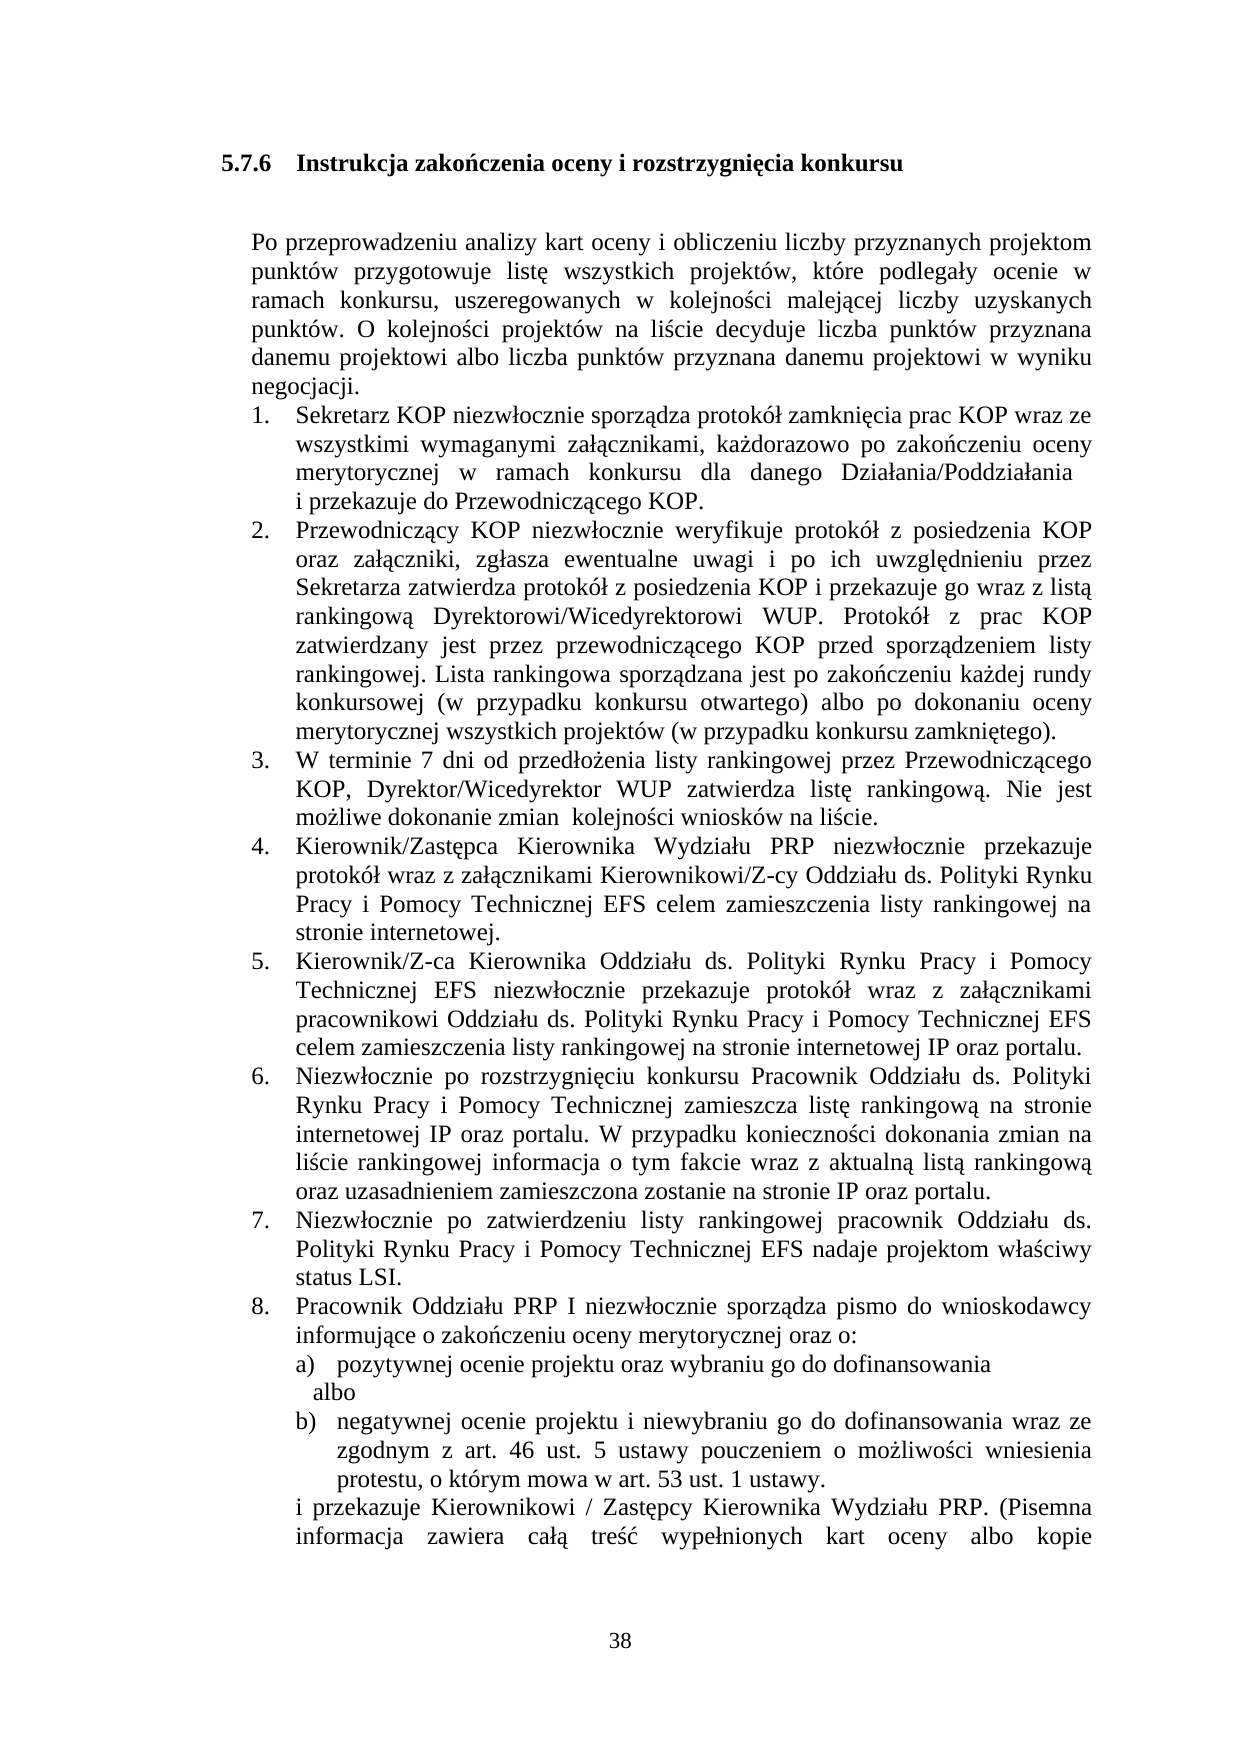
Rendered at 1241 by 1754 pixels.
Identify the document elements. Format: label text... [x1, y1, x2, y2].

list W terminie 7 dni od przedłożenia listy rankingowej przez Przewodniczącego KOP, Dyrektor/Wicedyrektor WUP zatwierdza listę rankingową. Nie jest możliwe dokonanie zmian kolejności wniosków na liście. [251, 745, 1093, 831]
list Kierownik/Z-ca Kierownika Oddziału ds. Polityki Rynku Pracy i Pomocy Technicznej EFS niezwłocznie przekazuje protokół wraz z załącznikami pracownikowi Oddziału ds. Polityki Rynku Pracy i Pomocy Technicznej EFS celem zamieszczenia listy rankingowej na stronie internetowej IP oraz portalu. [251, 946, 1093, 1061]
list negatywnej ocenie projektu i niewybraniu go do dofinansowania wraz ze zgodnym z art. 46 ust. 5 ustawy pouczeniem o możliwości wniesienia protestu, o którym mowa w art. 53 ust. 1 ustawy. [295, 1406, 1093, 1492]
list Niezwłocznie po rozstrzygnięciu konkursu Pracownik Oddziału ds. Polityki Rynku Pracy i Pomocy Technicznej zamieszcza listę rankingową na stronie internetowej IP oraz portalu. W przypadku konieczności dokonania zmian na liście rankingowej informacja o tym fakcie wraz z aktualną listą rankingową oraz uzasadnieniem zamieszczona zostanie na stronie IP oraz portalu. [251, 1061, 1093, 1205]
subtitle Instrukcja zakończenia oceny i rozstrzygnięcia konkursu [221, 148, 1093, 176]
list Przewodniczący KOP niezwłocznie weryfikuje protokół z posiedzenia KOP oraz załączniki, zgłasza ewentualne uwagi i po ich uwzględnieniu przez Sekretarza zatwierdza protokół z posiedzenia KOP i przekazuje go wraz z listą rankingową Dyrektorowi/Wicedyrektorowi WUP. Protokół z prac KOP zatwierdzany jest przez przewodniczącego KOP przed sporządzeniem listy rankingowej. Lista rankingowa sporządzana jest po zakończeniu każdej rundy konkursowej (w przypadku konkursu otwartego) albo po dokonaniu oceny merytorycznej wszystkich projektów (w przypadku konkursu zamkniętego). [251, 515, 1093, 745]
list Po przeprowadzeniu analizy kart oceny i obliczeniu liczby przyznanych projektom punktów przygotowuje listę wszystkich projektów, które podlegały ocenie w ramach konkursu, uszeregowanych w kolejności malejącej liczby uzyskanych punktów. O kolejności projektów na liście decyduje liczba punktów przyznana danemu projektowi albo liczba punktów przyznana danemu projektowi w wyniku negocjacji. [251, 227, 1093, 400]
list Kierownik/Zastępca Kierownika Wydziału PRP niezwłocznie przekazuje protokół wraz z załącznikami Kierownikowi/Z-cy Oddziału ds. Polityki Rynku Pracy i Pomocy Technicznej EFS celem zamieszczenia listy rankingowej na stronie internetowej. [251, 831, 1093, 946]
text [295, 1492, 1093, 1550]
list Sekretarz KOP niezwłocznie sporządza protokół zamknięcia prac KOP wraz ze wszystkimi wymaganymi załącznikami, każdorazowo po zakończeniu oceny merytorycznej w ramach konkursu dla danego Działania/Poddziałania i przekazuje do Przewodniczącego KOP. [251, 400, 1093, 515]
list albo [313, 1377, 1093, 1406]
list pozytywnej ocenie projektu oraz wybraniu go do dofinansowania [295, 1349, 1093, 1377]
list Niezwłocznie po zatwierdzeniu listy rankingowej pracownik Oddziału ds. Polityki Rynku Pracy i Pomocy Technicznej EFS nadaje projektom właściwy status LSI. [251, 1205, 1093, 1291]
list Pracownik Oddziału PRP I niezwłocznie sporządza pismo do wnioskodawcy informujące o zakończeniu oceny merytorycznej oraz o: [251, 1291, 1093, 1349]
